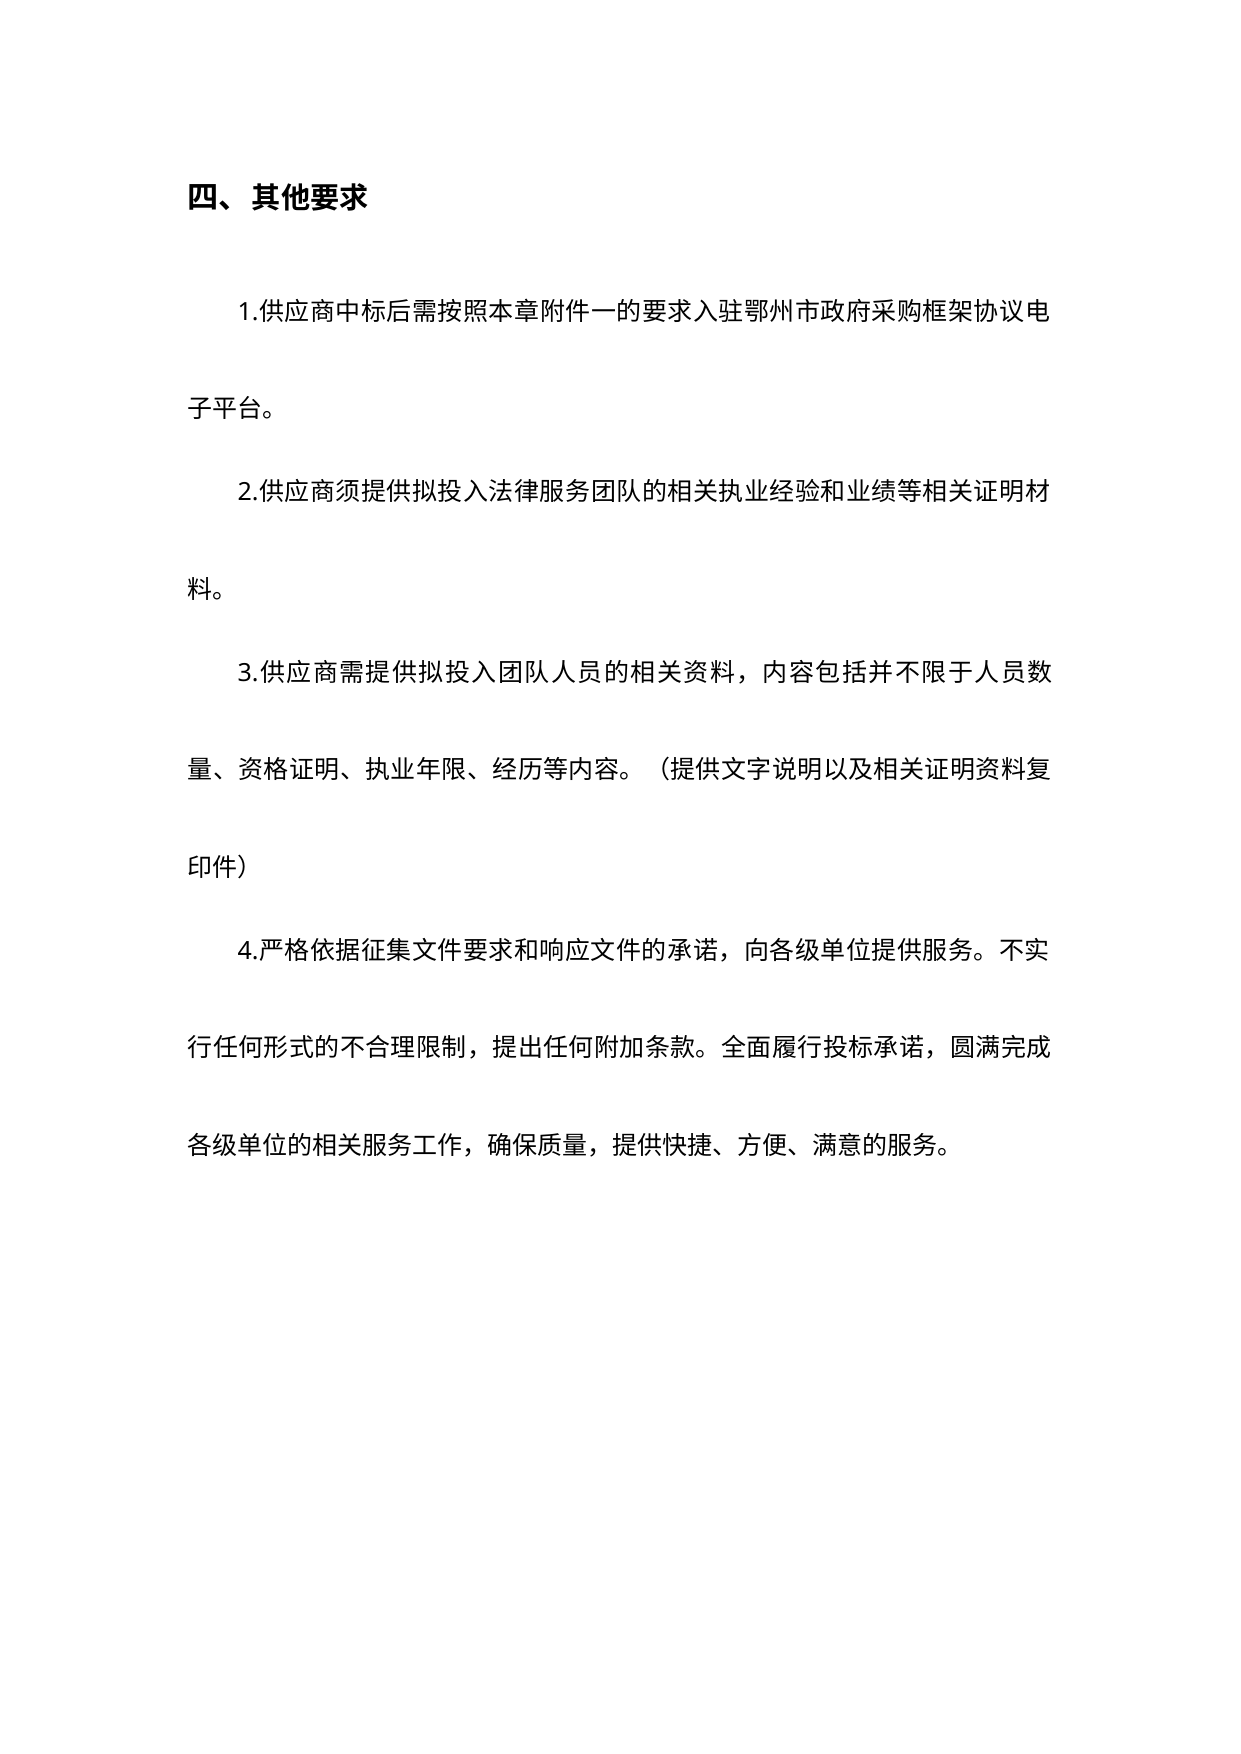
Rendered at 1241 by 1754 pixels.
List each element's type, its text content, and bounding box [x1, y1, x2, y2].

list 2.供应商须提供拟投入法律服务团队的相关执业经验和业绩等相关证明材料。 [187, 457, 1053, 620]
list 1.供应商中标后需按照本章附件一的要求入驻鄂州市政府采购框架协议电子平台。 [187, 277, 1053, 439]
list 4.严格依据征集文件要求和响应文件的承诺，向各级单位提供服务。不实行任何形式的不合理限制，提出任何附加条款。全面履行投标承诺，圆满完成各级单位的相关服务工作，确保质量，提供快捷、方便、满意的服务。 [187, 916, 1053, 1176]
subtitle 其他要求 [187, 162, 1053, 227]
list 3.供应商需提供拟投入团队人员的相关资料，内容包括并不限于人员数量、资格证明、执业年限、经历等内容。（提供文字说明以及相关证明资料复印件） [187, 638, 1053, 898]
